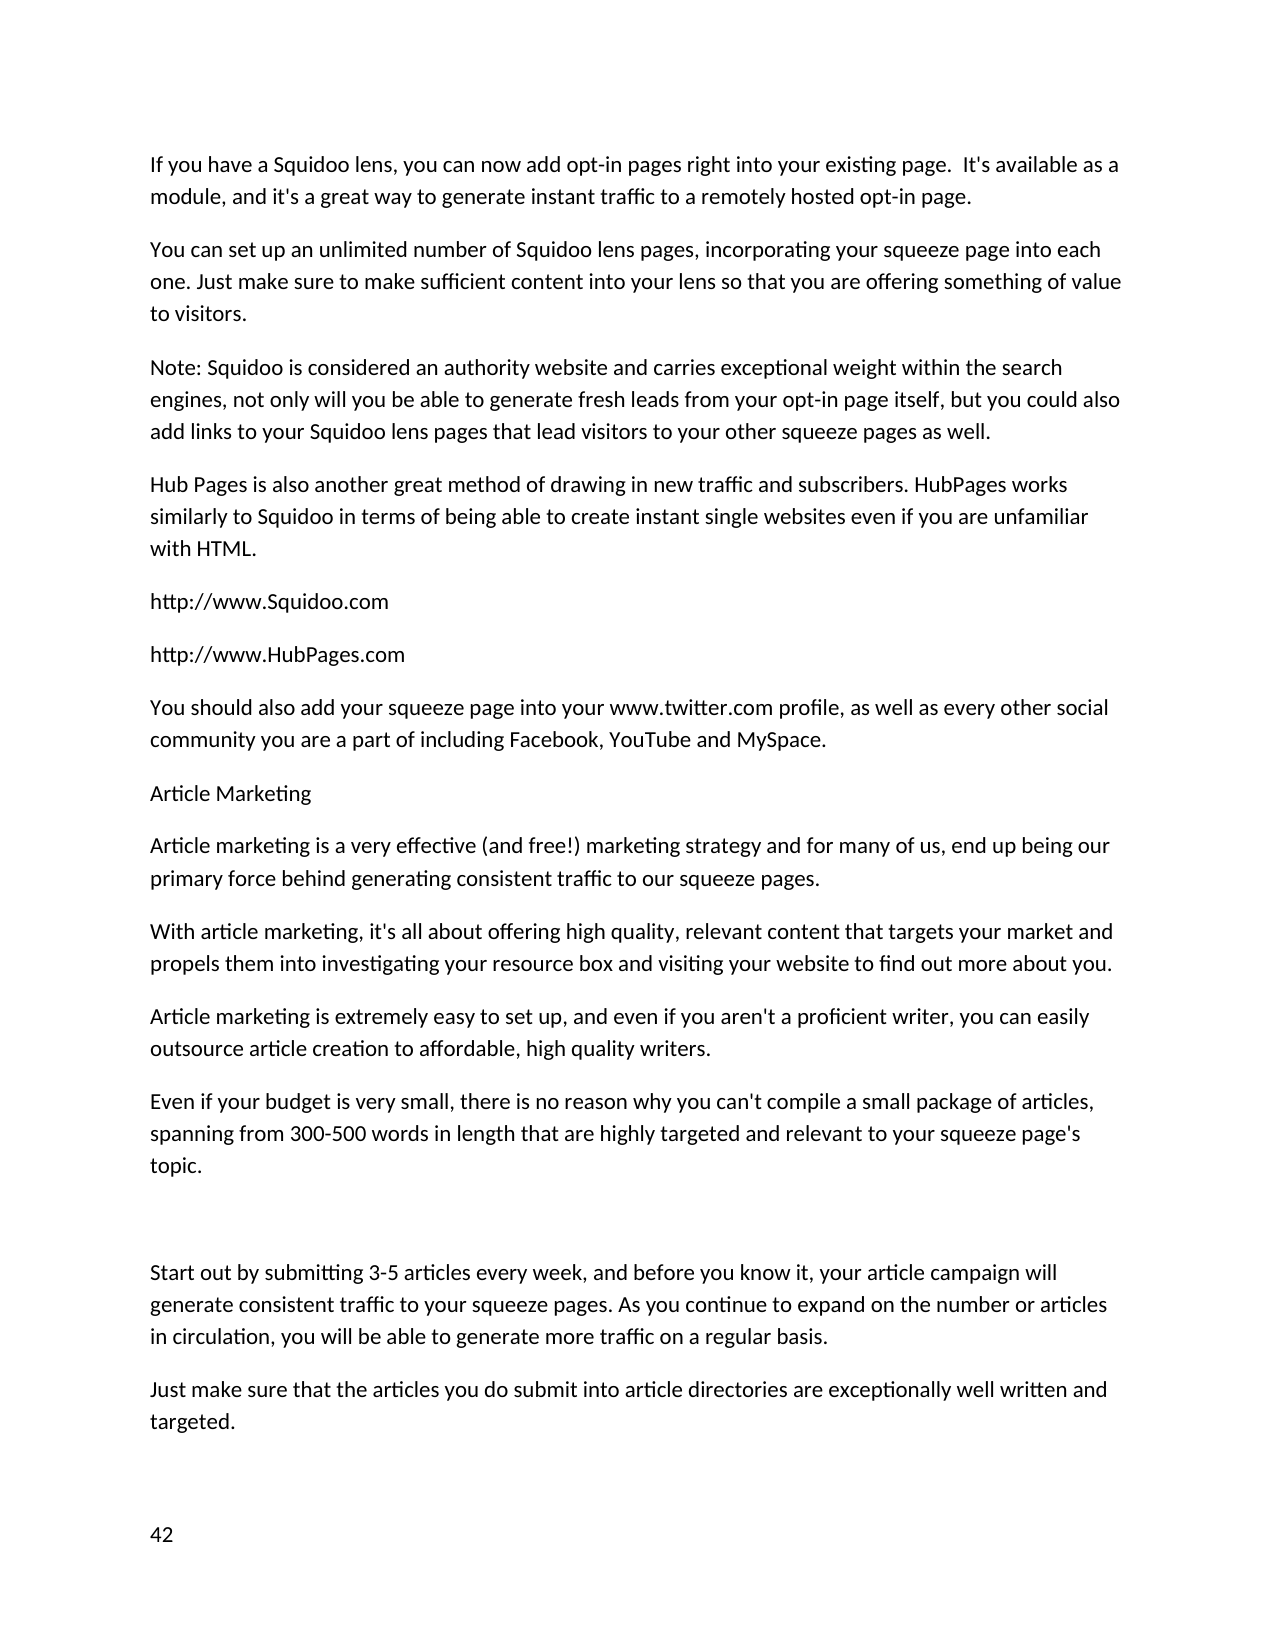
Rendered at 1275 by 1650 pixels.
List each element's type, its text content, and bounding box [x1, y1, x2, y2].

text Article marketing is extremely easy to set up, and even if you aren't a proficient writer, you can easily outsource article creation to affordable, high quality writers. [150, 1002, 1125, 1062]
text Just make sure that the articles you do submit into article directories are exceptionally well written and targeted. [150, 1375, 1125, 1435]
text You can set up an unlimited number of Squidoo lens pages, incorporating your squeeze page into each one. Just make sure to make sufficient content into your lens so that you are offering something of value to visitors. [150, 235, 1125, 328]
text Start out by submitting 3-5 articles every week, and before you know it, your article campaign will generate consistent traffic to your squeeze pages. As you continue to expand on the number or articles in circulation, you will be able to generate more traffic on a regular basis. [150, 1258, 1125, 1350]
text You should also add your squeeze page into your www.twitter.com profile, as well as every other social community you are a part of including Facebook, YouTube and MySpace. [150, 693, 1125, 754]
text Article Marketing [150, 779, 1125, 807]
text Even if your budget is very small, there is no reason why you can't compile a small package of articles, spanning from 300-500 words in length that are highly targeted and relevant to your squeeze page's topic. [150, 1087, 1125, 1180]
text With article marketing, it's all about offering high quality, relevant content that targets your market and propels them into investigating your resource box and visiting your website to find out more about you. [150, 917, 1125, 977]
text If you have a Squidoo lens, you can now add opt-in pages right into your existing page. It's available as a module, and it's a great way to generate instant traffic to a remotely hosted opt-in page. [150, 150, 1125, 210]
text Note: Squidoo is considered an authority website and carries exceptional weight within the search engines, not only will you be able to generate fresh leads from your opt-in page itself, but you could also add links to your Squidoo lens pages that lead visitors to your other squeeze pages as well. [150, 353, 1125, 445]
text Article marketing is a very effective (and free!) marketing strategy and for many of us, end up being our primary force behind generating consistent traffic to our squeeze pages. [150, 832, 1125, 892]
text Hub Pages is also another great method of drawing in new traffic and subscribers. HubPages works similarly to Squidoo in terms of being able to create instant single websites even if you are unfamiliar with HTML. [150, 470, 1125, 562]
text http://www.HubPages.com [150, 640, 1125, 668]
text http://www.Squidoo.com [150, 587, 1125, 615]
